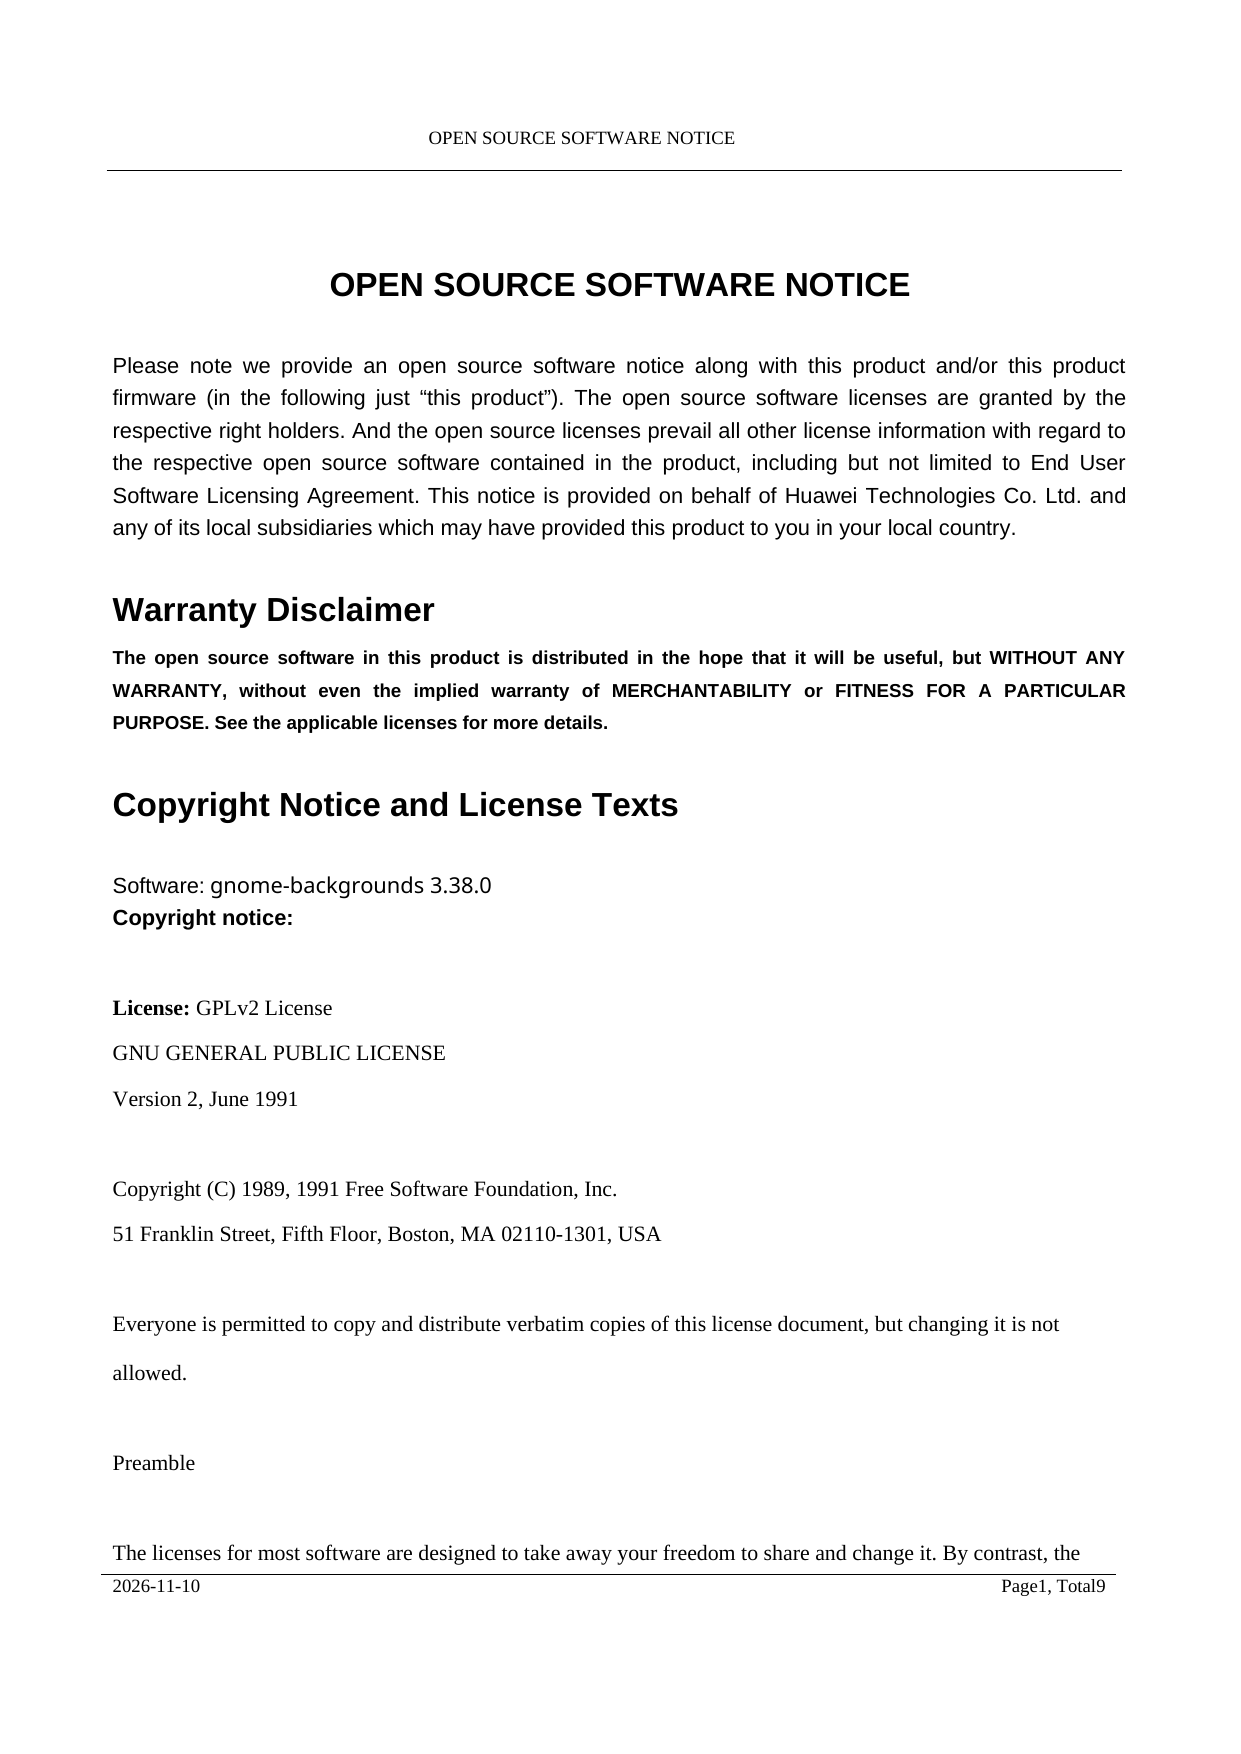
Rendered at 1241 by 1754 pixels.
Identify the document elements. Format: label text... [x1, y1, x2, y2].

text Copyright (C) 1989, 1991 Free Software Foundation, Inc. [112, 1172, 1128, 1204]
text License: GPLv2 License [112, 992, 1128, 1024]
text OPEN SOURCE SOFTWARE NOTICE [112, 251, 1128, 316]
text Copyright Notice and License Texts [112, 771, 1128, 836]
text Warranty Disclaimer [112, 576, 1128, 641]
text Software: gnome-backgrounds 3.38.0 [112, 869, 1128, 901]
text Version 2, June 1991 [112, 1082, 1128, 1114]
text Please note we provide an open source software notice along with this product and/or this product firmware (in the following just “this product”). The open source software licenses are granted by the respective right holders. And the open source licenses prevail all other license information with regard to the respective open source software contained in the product, including but not limited to End User Software Licensing Agreement. This notice is provided on behalf of Huawei Technologies Co. Ltd. and any of its local subsidiaries which may have provided this product to you in your local country. [112, 349, 1128, 544]
text GNU GENERAL PUBLIC LICENSE [112, 1037, 1128, 1069]
text 51 Franklin Street, Fifth Floor, Boston, MA 02110-1301, USA [112, 1217, 1128, 1250]
text Preamble [112, 1446, 1128, 1479]
text The open source software in this product is distributed in the hope that it will be useful, but WITHOUT ANY WARRANTY, without even the implied warranty of MERCHANTABILITY or FITNESS FOR A PARTICULAR PURPOSE. See the applicable licenses for more details. [112, 641, 1128, 739]
text Everyone is permitted to copy and distribute verbatim copies of this license document, but changing it is not allowed. [112, 1307, 1128, 1389]
text Copyright notice: [112, 901, 1128, 934]
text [112, 1537, 1128, 1569]
